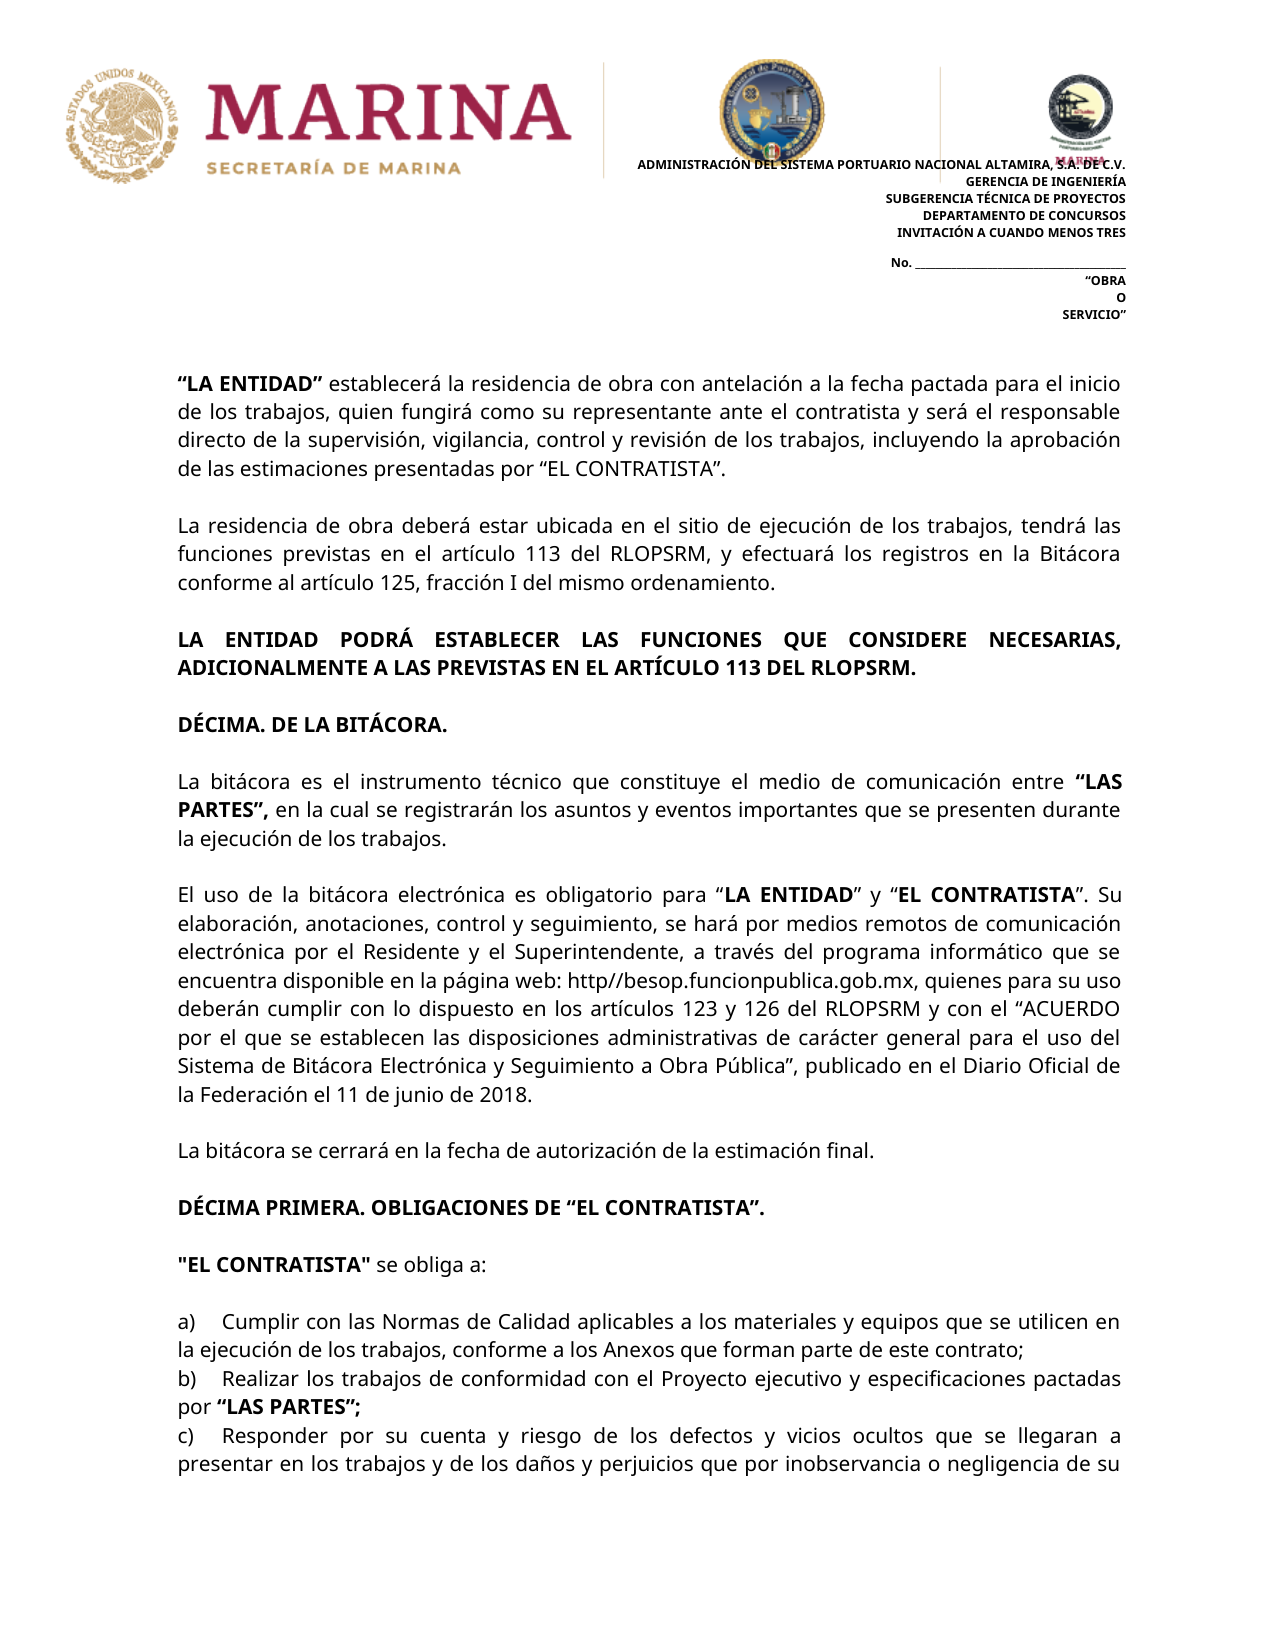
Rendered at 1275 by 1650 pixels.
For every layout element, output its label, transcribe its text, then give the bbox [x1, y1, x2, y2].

text DÉCIMA. DE LA BITÁCORA. [177, 710, 1122, 738]
text “LA ENTIDAD” establecerá la residencia de obra con antelación a la fecha pactada para el inicio de los trabajos, quien fungirá como su representante ante el contratista y será el responsable directo de la supervisión, vigilancia, control y revisión de los trabajos, incluyendo la aprobación de las estimaciones presentadas por “EL CONTRATISTA”. [177, 369, 1122, 482]
text "EL CONTRATISTA" se obliga a: [177, 1250, 1122, 1279]
text El uso de la bitácora electrónica es obligatorio para “LA ENTIDAD” y “EL CONTRATISTA”. Su elaboración, anotaciones, control y seguimiento, se hará por medios remotos de comunicación electrónica por el Residente y el Superintendente, a través del programa informático que se encuentra disponible en la página web: http//besop.funcionpublica.gob.mx, quienes para su uso deberán cumplir con lo dispuesto en los artículos 123 y 126 del RLOPSRM y con el “ACUERDO por el que se establecen las disposiciones administrativas de carácter general para el uso del Sistema de Bitácora Electrónica y Seguimiento a Obra Pública”, publicado en el Diario Oficial de la Federación el 11 de junio de 2018. [177, 881, 1122, 1108]
text La bitácora es el instrumento técnico que constituye el medio de comunicación entre “LAS PARTES”, en la cual se registrarán los asuntos y eventos importantes que se presenten durante la ejecución de los trabajos. [177, 767, 1122, 852]
picture [65, 59, 1113, 184]
text La residencia de obra deberá estar ubicada en el sitio de ejecución de los trabajos, tendrá las funciones previstas en el artículo 113 del RLOPSRM, y efectuará los registros en la Bitácora conforme al artículo 125, fracción I del mismo ordenamiento. [177, 511, 1122, 596]
text LA ENTIDAD PODRÁ ESTABLECER LAS FUNCIONES QUE CONSIDERE NECESARIAS, ADICIONALMENTE A LAS PREVISTAS EN EL ARTÍCULO 113 DEL RLOPSRM. [177, 625, 1122, 682]
text La bitácora se cerrará en la fecha de autorización de la estimación final. [177, 1137, 1122, 1165]
list Realizar los trabajos de conformidad con el Proyecto ejecutivo y especificaciones pactadas por “LAS PARTES”; [177, 1364, 1122, 1421]
text DÉCIMA PRIMERA. OBLIGACIONES DE “EL CONTRATISTA”. [177, 1193, 1122, 1222]
list Cumplir con las Normas de Calidad aplicables a los materiales y equipos que se utilicen en la ejecución de los trabajos, conforme a los Anexos que forman parte de este contrato; [177, 1307, 1122, 1364]
